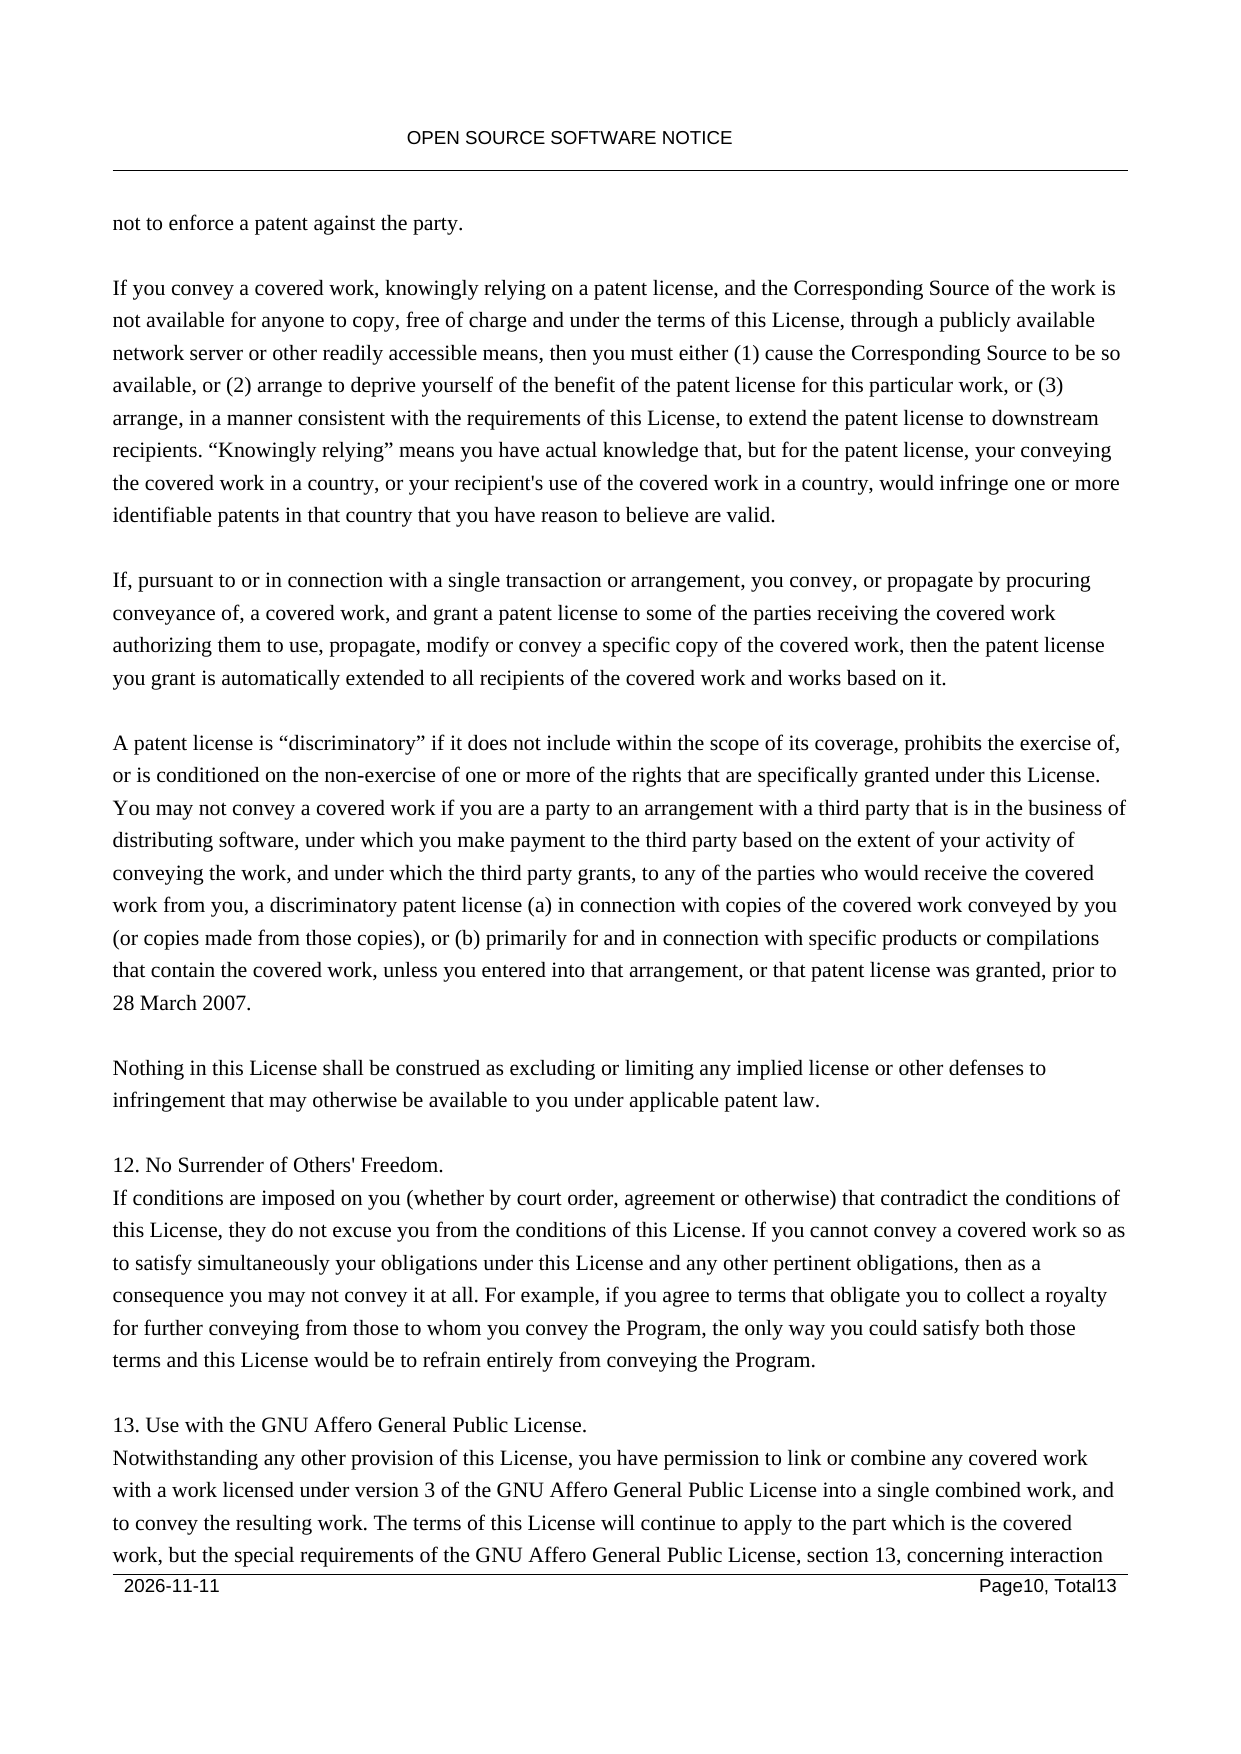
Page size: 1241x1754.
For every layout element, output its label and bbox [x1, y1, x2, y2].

text [112, 206, 1128, 1571]
